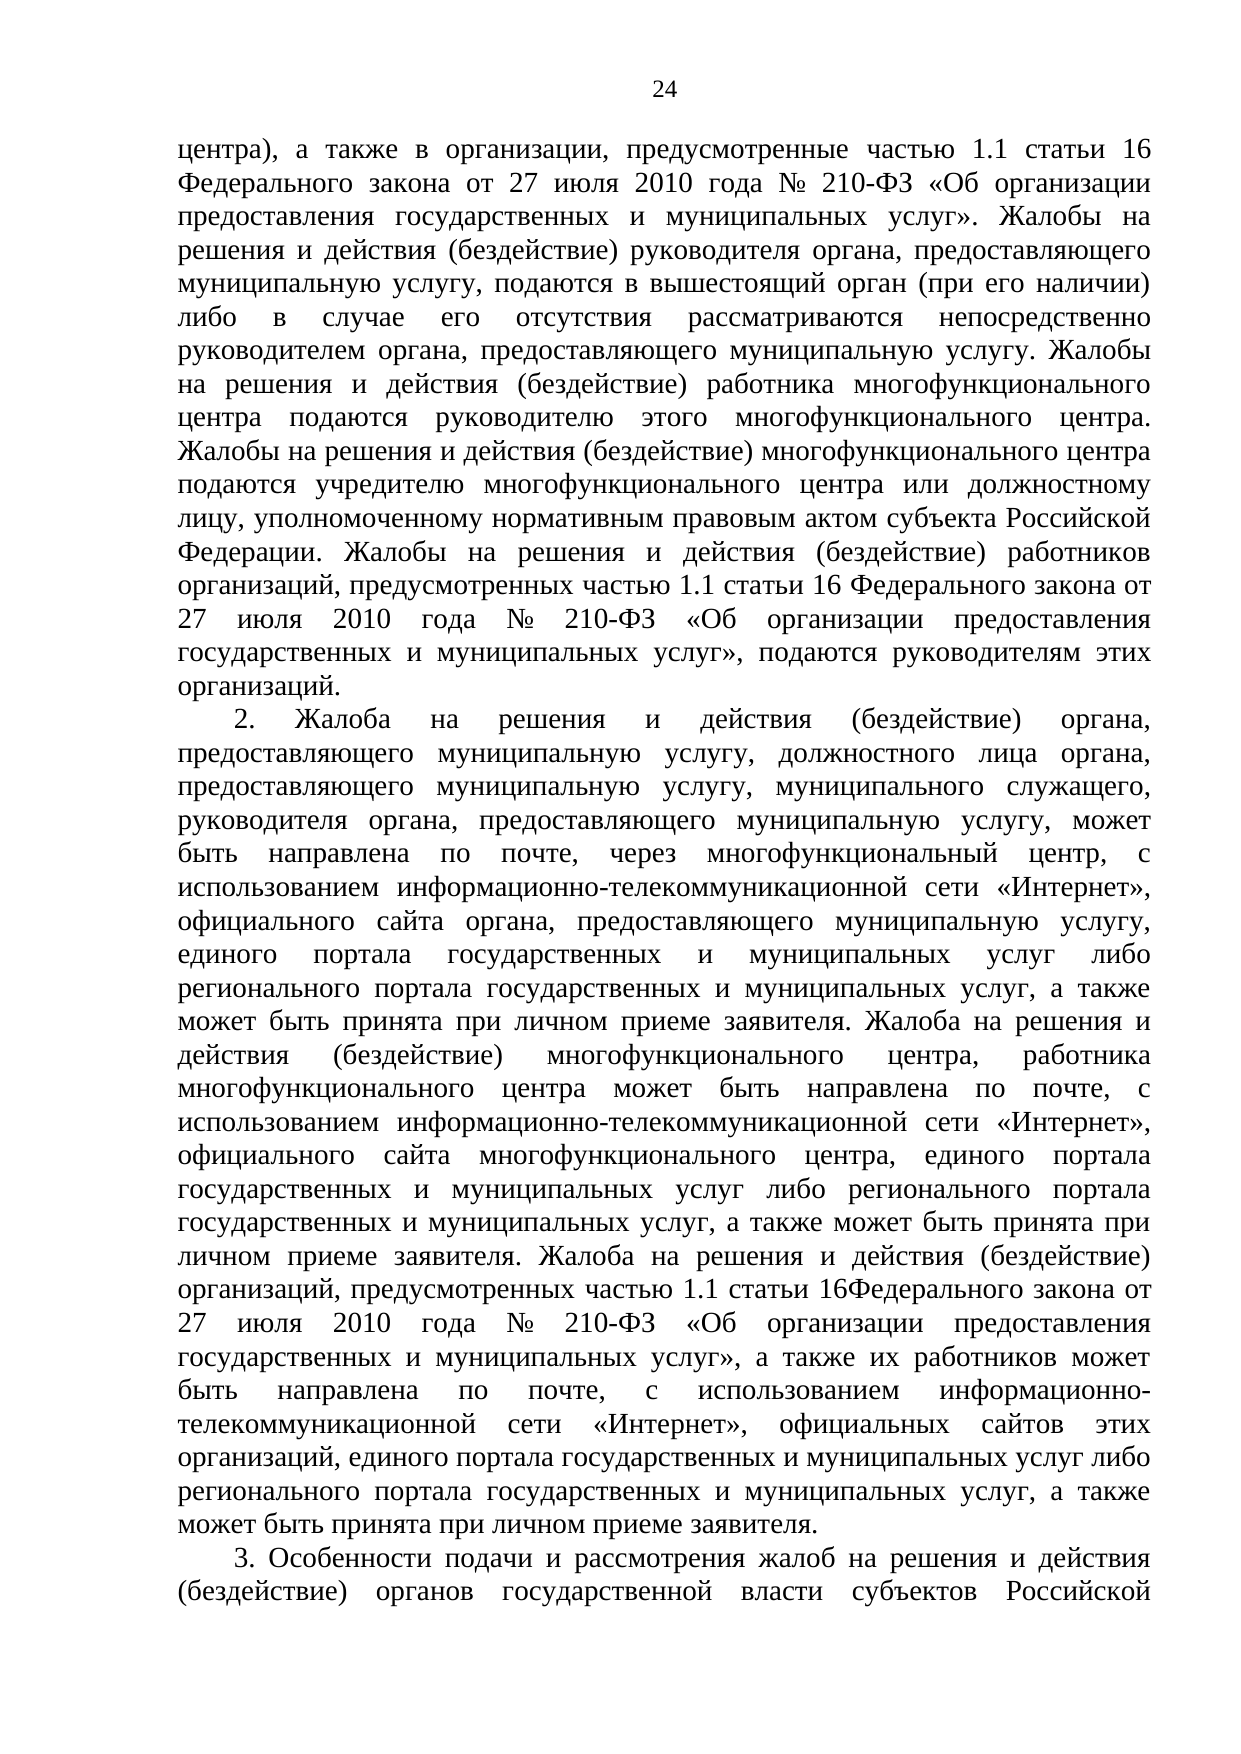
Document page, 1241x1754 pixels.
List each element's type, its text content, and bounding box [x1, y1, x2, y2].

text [177, 1540, 1152, 1607]
text 2. Жалоба на решения и действия (бездействие) органа, предоставляющего муниципальную услугу, должностного лица органа, предоставляющего муниципальную услугу, муниципального служащего, руководителя органа, предоставляющего муниципальную услугу, может быть направлена по почте, через многофункциональный центр, с использованием информационно-телекоммуникационной сети «Интернет», официального сайта органа, предоставляющего муниципальную услугу, единого портала государственных и муниципальных услуг либо регионального портала государственных и муниципальных услуг, а также может быть принята при личном приеме заявителя. Жалоба на решения и действия (бездействие) многофункционального центра, работника многофункционального центра может быть направлена по почте, с использованием информационно-телекоммуникационной сети «Интернет», официального сайта многофункционального центра, единого портала государственных и муниципальных услуг либо регионального портала государственных и муниципальных услуг, а также может быть принята при личном приеме заявителя. Жалоба на решения и действия (бездействие) организаций, предусмотренных частью 1.1 статьи 16Федерального закона от 27 июля 2010 года № 210-ФЗ «Об организации предоставления государственных и муниципальных услуг», а также их работников может быть направлена по почте, с использованием информационно-телекоммуникационной сети «Интернет», официальных сайтов этих организаций, единого портала государственных и муниципальных услуг либо регионального портала государственных и муниципальных услуг, а также может быть принята при личном приеме заявителя. [177, 701, 1152, 1540]
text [177, 131, 1152, 701]
